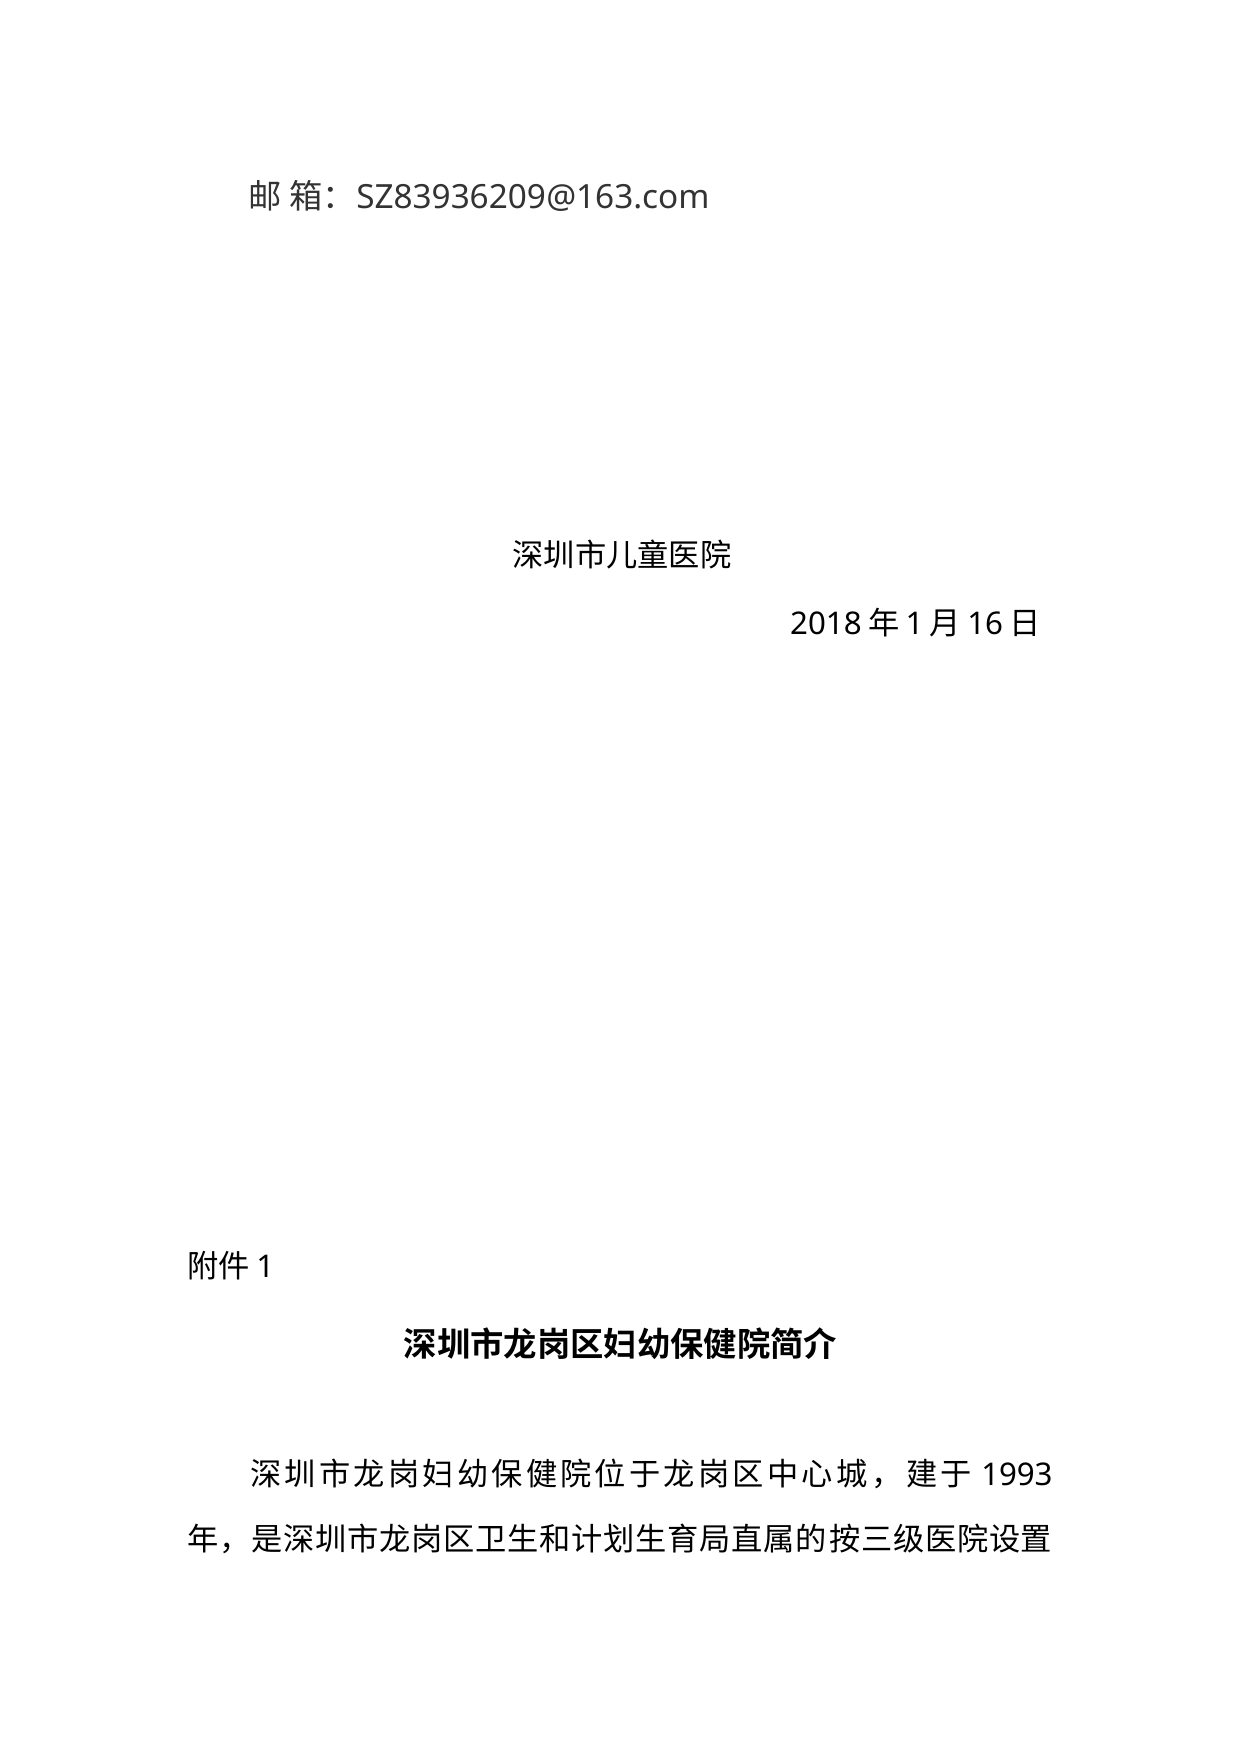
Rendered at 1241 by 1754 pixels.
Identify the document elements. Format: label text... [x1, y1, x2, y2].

text 附件1 [187, 1241, 1053, 1286]
text 深圳市儿童医院 [187, 530, 1053, 576]
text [187, 1439, 1053, 1569]
text 深圳市龙岗区妇幼保健院简介 [187, 1309, 1053, 1374]
text 2018年1月16日 [187, 598, 1053, 644]
text 邮 箱：SZ83936209@163.com [187, 162, 1053, 227]
